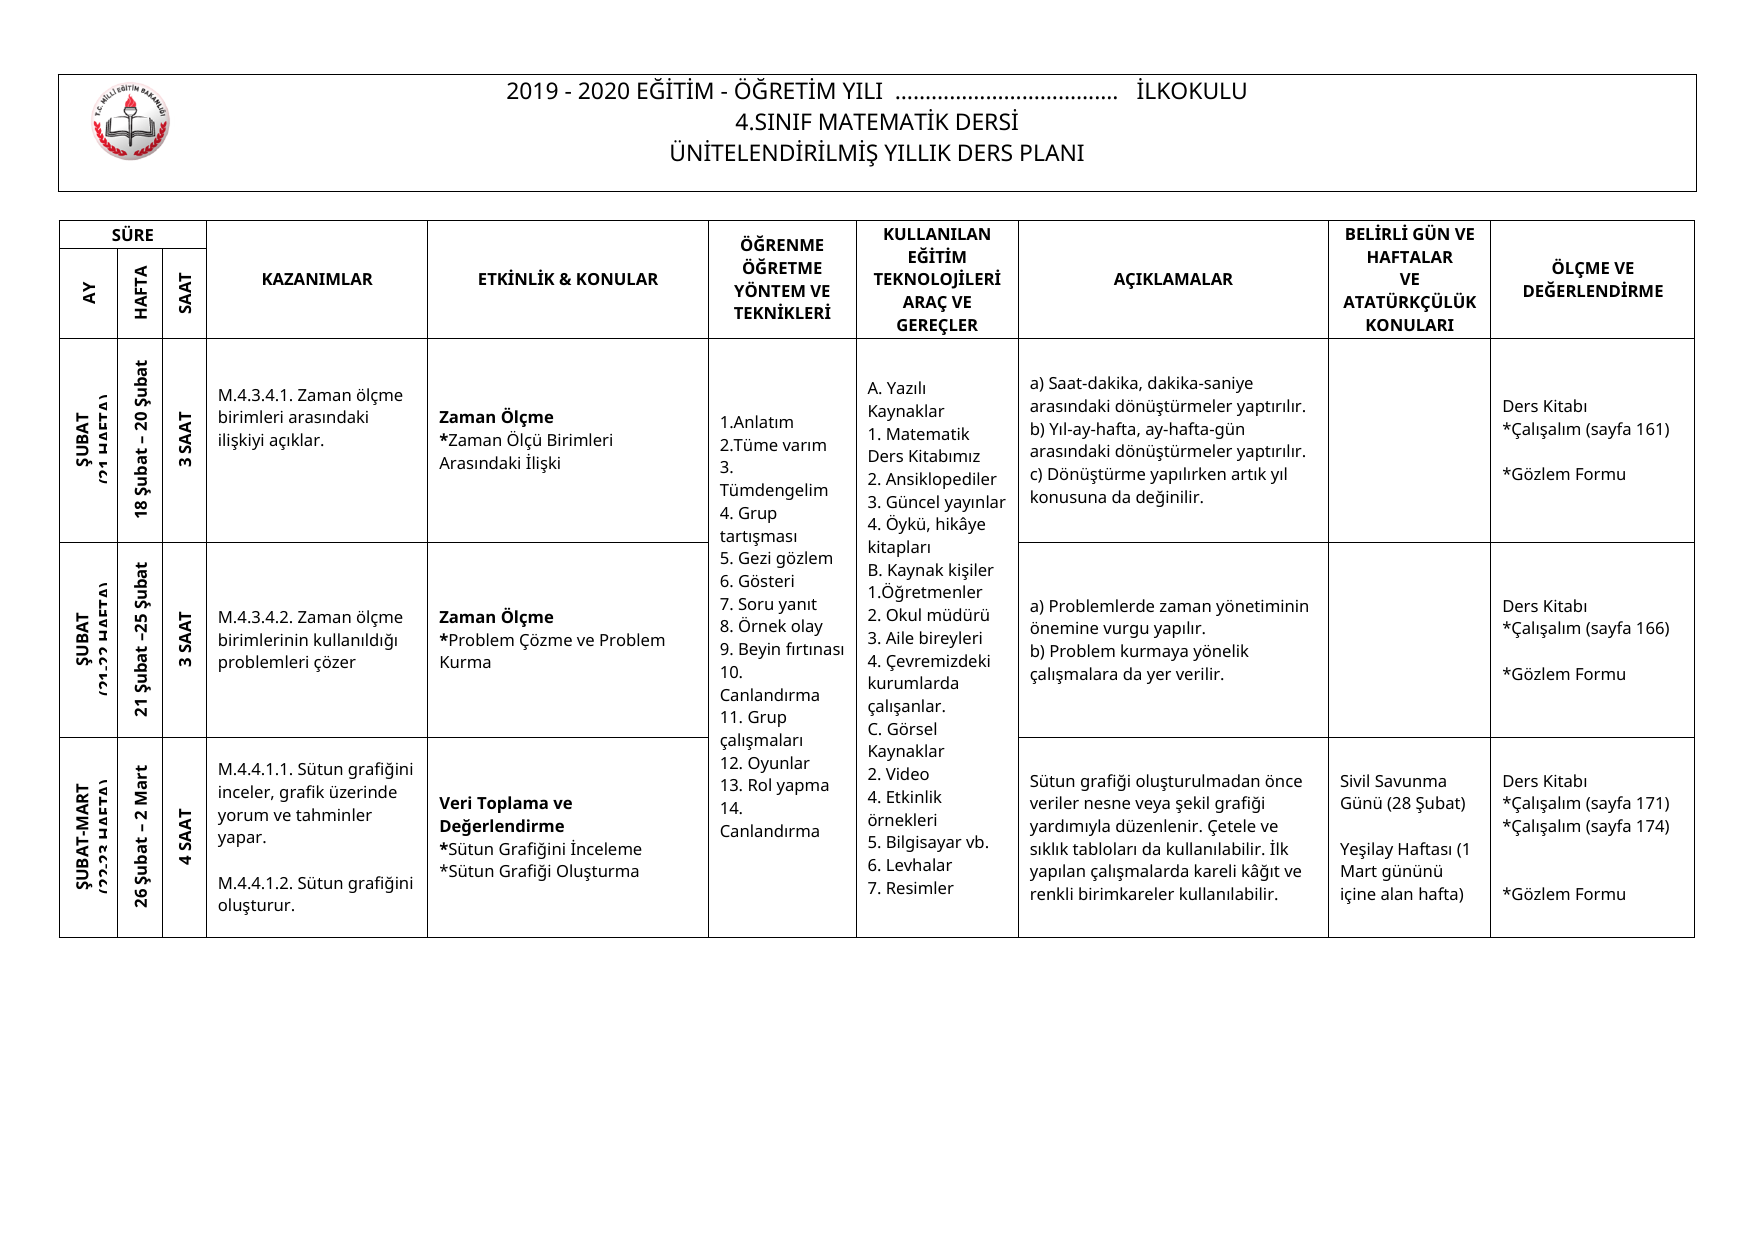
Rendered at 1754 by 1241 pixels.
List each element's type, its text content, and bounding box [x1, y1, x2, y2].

table_cell Zaman Ölçme *Zaman Ölçü Birimleri Arasındaki İlişki [428, 339, 708, 542]
table_cell ÖĞRENME ÖĞRETME YÖNTEM VE TEKNİKLERİ [709, 221, 856, 338]
table_cell 26 Şubat – 2 Mart [118, 738, 162, 937]
table_cell ŞUBAT (21-22.HAFTA) [60, 543, 117, 737]
table_cell AÇIKLAMALAR [1019, 221, 1328, 338]
table_cell 3 SAAT [163, 543, 206, 737]
picture [85, 77, 175, 167]
table_cell a) Saat-dakika, dakika-saniye arasındaki dönüştürmeler yaptırılır. b) Yıl-ay-hafta, ay-hafta-gün arasındaki dönüştürmeler yaptırılır. c) Dönüştürme yapılırken artık yıl konusuna da değinilir. [1019, 339, 1328, 542]
table_cell [1329, 543, 1490, 737]
table_cell 4 SAAT [163, 738, 206, 937]
table_cell Ders Kitabı *Çalışalım (sayfa 171) *Çalışalım (sayfa 174) *Gözlem Formu [1491, 738, 1694, 937]
table_cell Ders Kitabı *Çalışalım (sayfa 166) *Gözlem Formu [1491, 543, 1694, 737]
table_cell Veri Toplama ve Değerlendirme *Sütun Grafiğini İnceleme *Sütun Grafiği Oluşturma [428, 738, 708, 937]
table_cell ŞUBAT (21.HAFTA) [60, 339, 117, 542]
table_cell SÜRE [60, 221, 206, 248]
table_cell [1329, 339, 1490, 542]
table_cell 21 Şubat –25 Şubat [118, 543, 162, 737]
table_cell ÖLÇME VE DEĞERLENDİRME [1491, 221, 1694, 338]
table_cell M.4.3.4.2. Zaman ölçme birimlerinin kullanıldığı problemleri çözer [207, 543, 427, 737]
table_cell ETKİNLİK & KONULAR [428, 221, 708, 338]
table_cell a) Problemlerde zaman yönetiminin önemine vurgu yapılır. b) Problem kurmaya yönelik çalışmalara da yer verilir. [1019, 543, 1328, 737]
table_cell Sütun grafiği oluşturulmadan önce veriler nesne veya şekil grafiği yardımıyla düzenlenir. Çetele ve sıklık tabloları da kullanılabilir. İlk yapılan çalışmalarda kareli kâğıt ve renkli birimkareler kullanılabilir. [1019, 738, 1328, 937]
table_cell Ders Kitabı *Çalışalım (sayfa 161) *Gözlem Formu [1491, 339, 1694, 542]
table_cell HAFTA [118, 249, 162, 338]
table_cell KULLANILAN EĞİTİM TEKNOLOJİLERİ ARAÇ VE GEREÇLER [857, 221, 1018, 338]
table_cell Sivil Savunma Günü (28 Şubat) Yeşilay Haftası (1 Mart gününü içine alan hafta) [1329, 738, 1490, 937]
table_cell Zaman Ölçme *Problem Çözme ve Problem Kurma [428, 543, 708, 737]
table_cell M.4.3.4.1. Zaman ölçme birimleri arasındaki ilişkiyi açıklar. [207, 339, 427, 542]
table_cell KAZANIMLAR [207, 221, 427, 338]
table_cell SAAT [163, 249, 206, 338]
table_cell ŞUBAT-MART (22-23.HAFTA) [60, 738, 117, 937]
table_cell M.4.4.1.1. Sütun grafiğini inceler, grafik üzerinde yorum ve tahminler yapar. M.4.4.1.2. Sütun grafiğini oluşturur. [207, 738, 427, 937]
table_cell BELİRLİ GÜN VE HAFTALAR VE ATATÜRKÇÜLÜK KONULARI [1329, 221, 1490, 338]
table_cell 3 SAAT [163, 339, 206, 542]
table_cell 18 Şubat – 20 Şubat [118, 339, 162, 542]
table_cell AY [60, 249, 117, 338]
